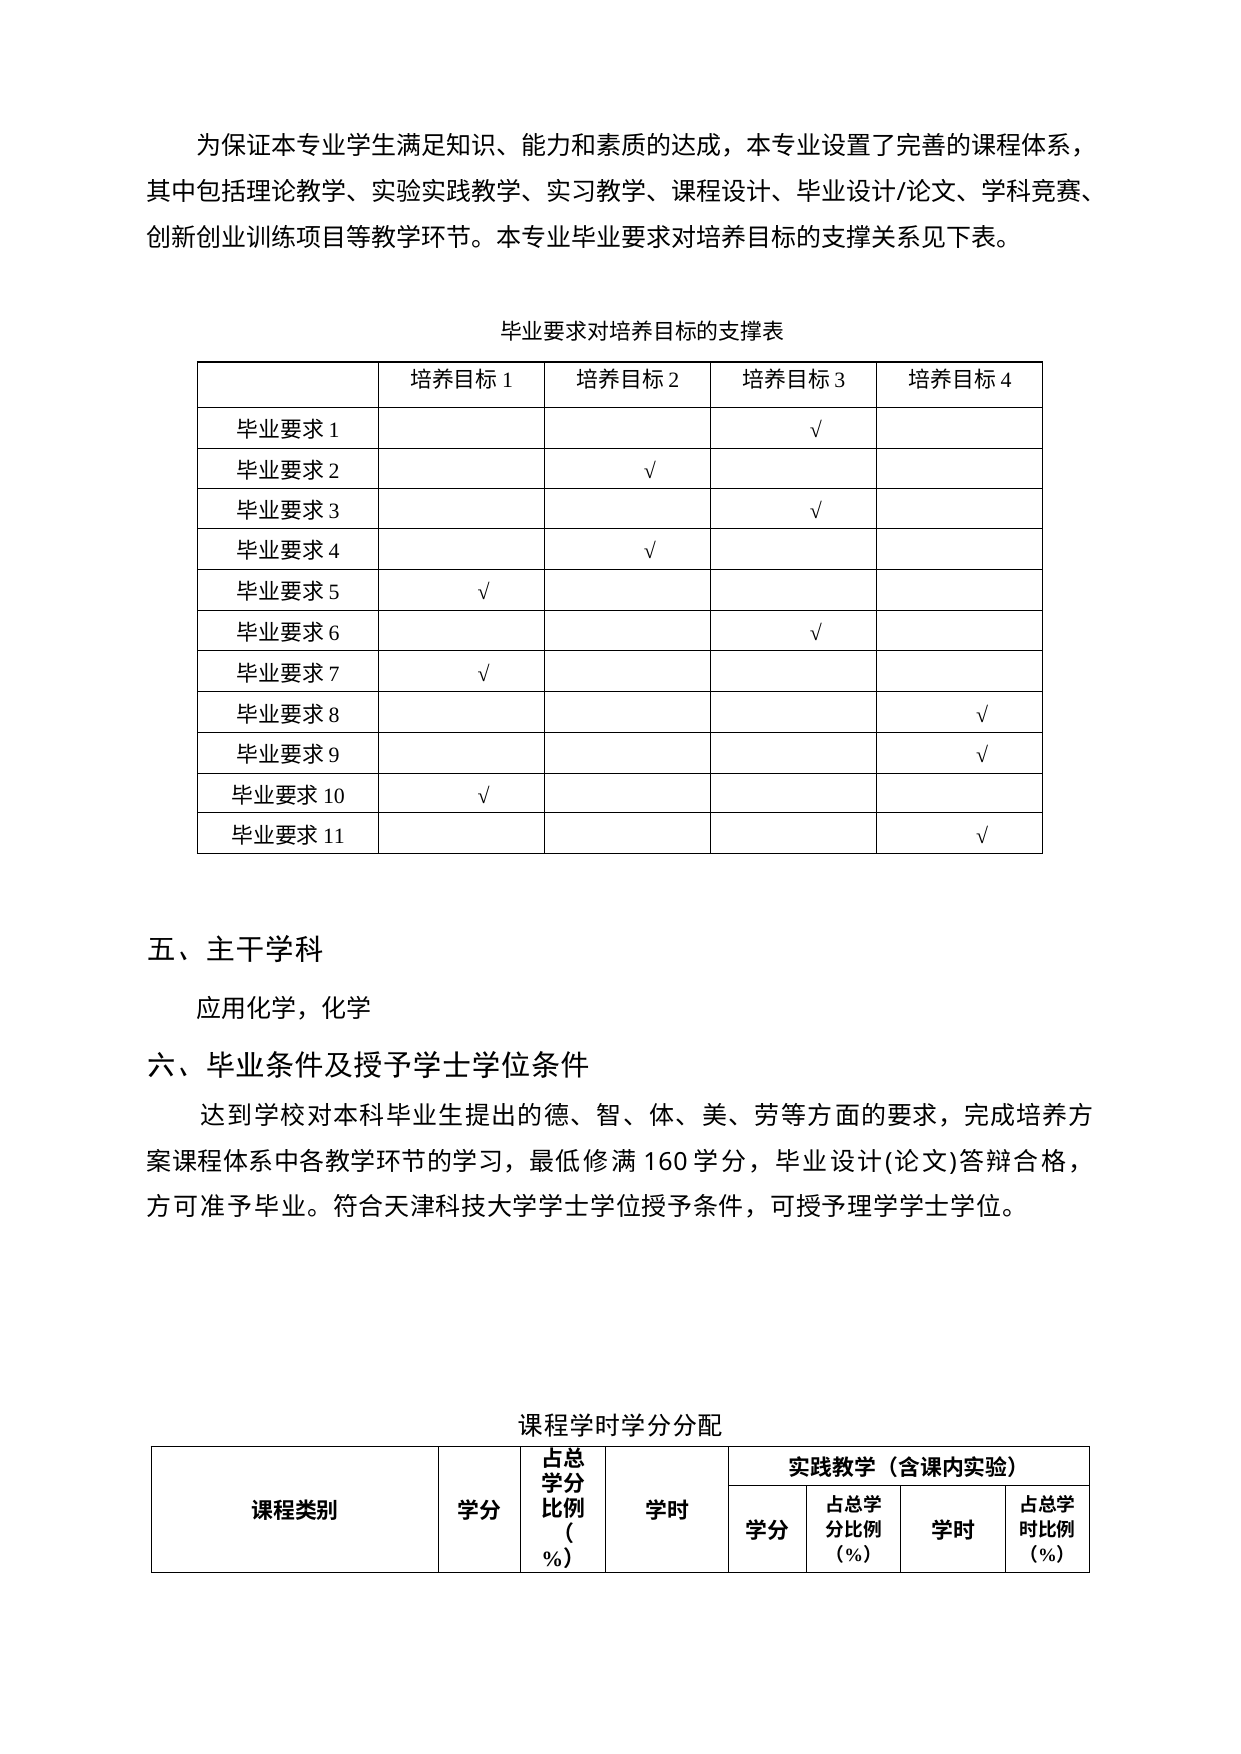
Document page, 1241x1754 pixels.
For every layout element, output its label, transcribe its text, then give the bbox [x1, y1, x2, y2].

text 毕业要求对培养目标的支撑表 [146, 314, 1094, 346]
table_cell [379, 408, 544, 447]
table_cell [545, 733, 710, 773]
table_cell [711, 651, 876, 691]
table_cell [379, 733, 544, 773]
table_cell 毕业要求6 [198, 611, 378, 650]
table_cell [379, 489, 544, 528]
table_cell [545, 611, 710, 650]
table_header 培养目标3 [711, 363, 876, 407]
table_cell [379, 529, 544, 569]
table_cell 学分 [729, 1486, 806, 1572]
table_cell √ [877, 692, 1042, 732]
table_cell [877, 449, 1042, 488]
table_cell √ [379, 651, 544, 691]
table_cell [711, 570, 876, 609]
table_cell 毕业要求1 [198, 408, 378, 447]
table_cell [545, 489, 710, 528]
table_cell [711, 813, 876, 853]
table_cell [877, 774, 1042, 812]
table_cell [711, 529, 876, 569]
table_cell [545, 408, 710, 447]
table_cell [545, 570, 710, 609]
table_cell [877, 529, 1042, 569]
table_cell √ [545, 449, 710, 488]
table_cell [877, 408, 1042, 447]
table_header 课程类别 [152, 1447, 438, 1572]
text 六、毕业条件及授予学士学位条件 [146, 1029, 1094, 1087]
text 为保证本专业学生满足知识、能力和素质的达成，本专业设置了完善的课程体系，其中包括理论教学、实验实践教学、实习教学、课程设计、毕业设计/论文、学科竞赛、创新创业训练项目等教学环节。本专业毕业要求对培养目标的支撑关系见下表。 [146, 118, 1094, 256]
table_cell [711, 733, 876, 773]
table_cell 学时 [901, 1486, 1005, 1572]
table_header 占总学分比例（%） [521, 1447, 605, 1572]
table_cell [711, 774, 876, 812]
table_cell 毕业要求3 [198, 489, 378, 528]
table_cell [545, 813, 710, 853]
table_cell [379, 692, 544, 732]
table_cell [877, 651, 1042, 691]
table_cell 毕业要求10 [198, 774, 378, 812]
table_cell [711, 449, 876, 488]
table_cell 毕业要求9 [198, 733, 378, 773]
table_cell [545, 651, 710, 691]
table_cell √ [711, 408, 876, 447]
text 五、主干学科 [146, 912, 1094, 971]
table_cell [545, 774, 710, 812]
table_cell 毕业要求7 [198, 651, 378, 691]
table_cell 毕业要求5 [198, 570, 378, 609]
table_cell √ [379, 570, 544, 609]
table_cell [379, 611, 544, 650]
table_cell 占总学分比例（%） [807, 1486, 900, 1572]
table_cell √ [545, 529, 710, 569]
table_header 学时 [606, 1447, 728, 1572]
table_header 培养目标4 [877, 363, 1042, 407]
text 应用化学，化学 [146, 971, 1094, 1029]
table_cell [711, 692, 876, 732]
table_header 学分 [439, 1447, 520, 1572]
table_cell √ [379, 774, 544, 812]
table_cell √ [877, 813, 1042, 853]
table_cell [379, 449, 544, 488]
table_cell √ [877, 733, 1042, 773]
table_cell 毕业要求8 [198, 692, 378, 732]
table_cell [379, 813, 544, 853]
table_cell [877, 570, 1042, 609]
table_cell 毕业要求11 [198, 813, 378, 853]
table_cell [877, 611, 1042, 650]
table_cell [545, 692, 710, 732]
table_cell [877, 489, 1042, 528]
table_cell √ [711, 489, 876, 528]
table_header 培养目标1 [379, 363, 544, 407]
table_cell 毕业要求2 [198, 449, 378, 488]
table_header 培养目标2 [545, 363, 710, 407]
table_cell √ [711, 611, 876, 650]
text 达到学校对本科毕业生提出的德、智、体、美、劳等方面的要求，完成培养方案课程体系中各教学环节的学习，最低修满160学分，毕业设计(论文)答辩合格，方可准予毕业。符合天津科技大学学士学位授予条件，可授予理学学士学位。 [146, 1087, 1094, 1225]
table_cell 占总学时比例（%） [1006, 1486, 1089, 1572]
table_cell 毕业要求4 [198, 529, 378, 569]
table_header [198, 363, 378, 407]
text 课程学时学分分配 [146, 1387, 1094, 1446]
table_header 实践教学（含课内实验） [729, 1447, 1089, 1485]
